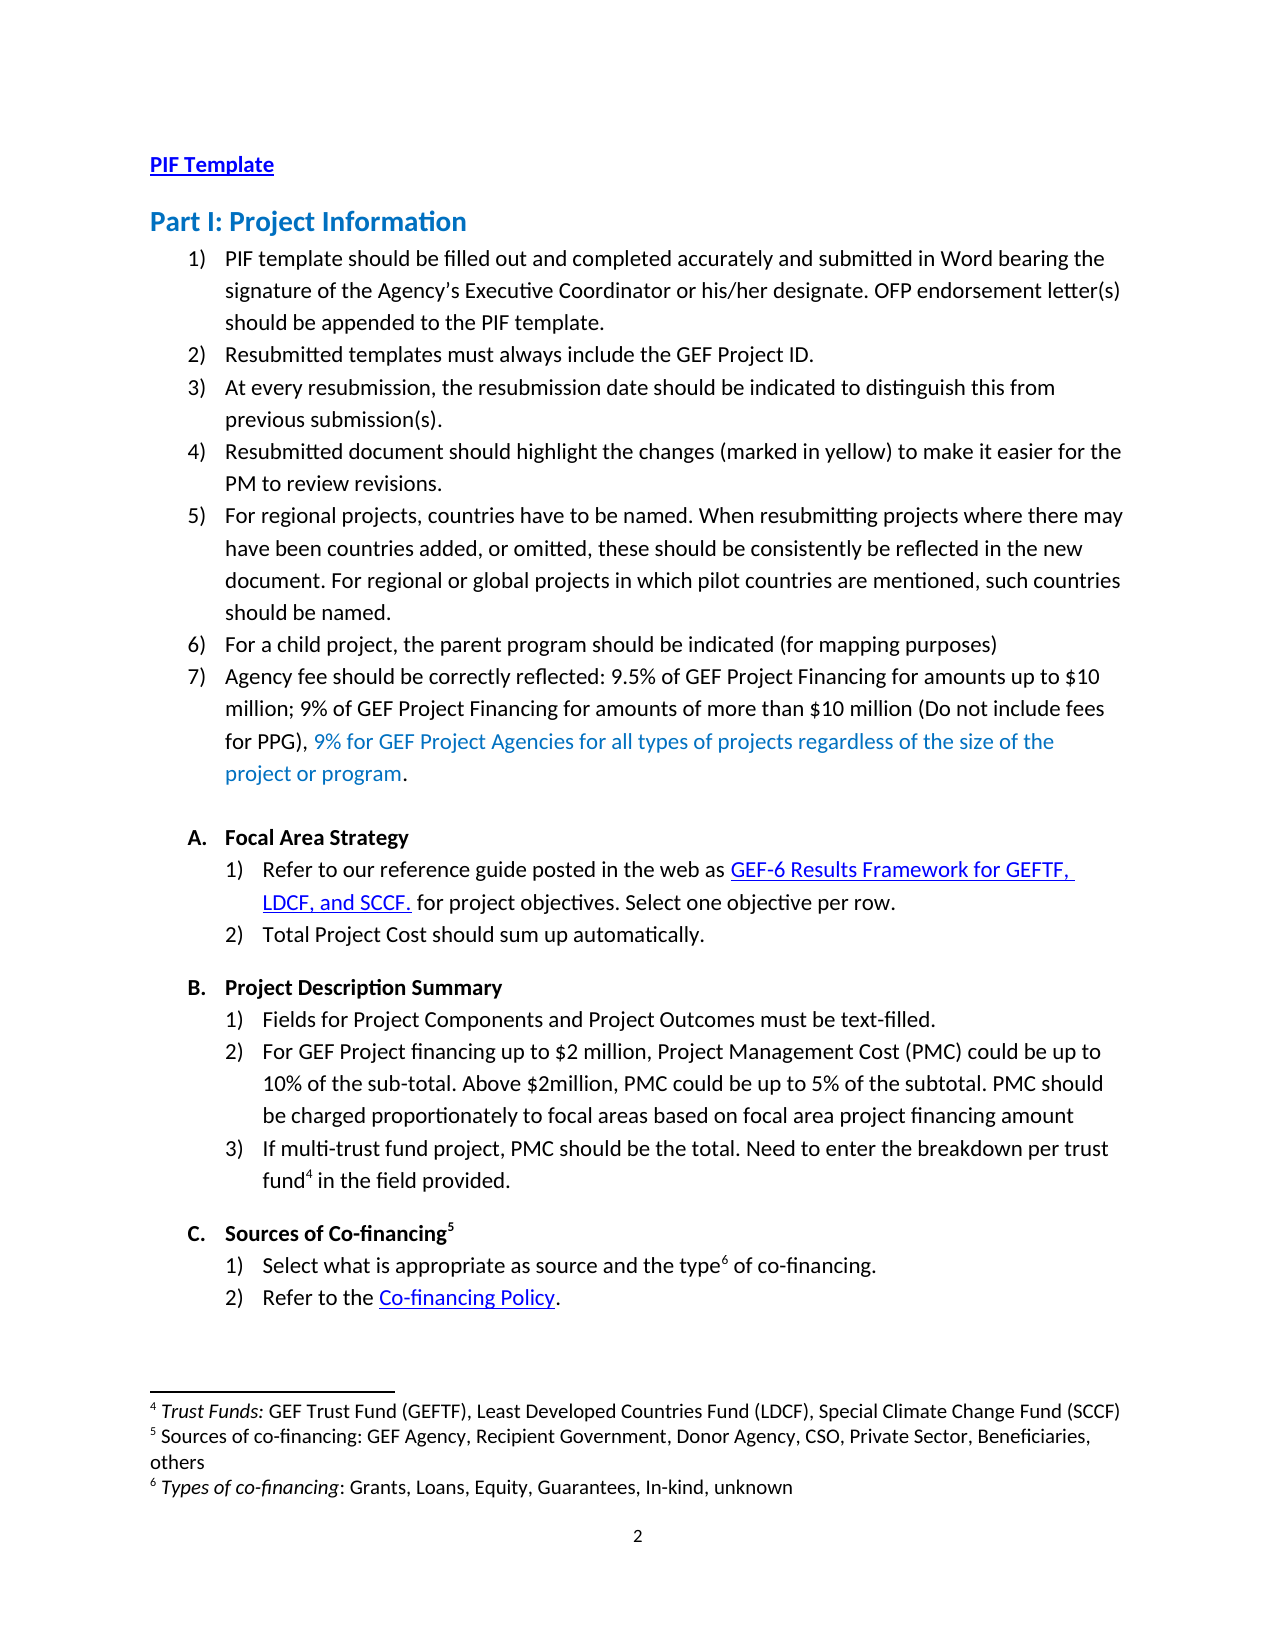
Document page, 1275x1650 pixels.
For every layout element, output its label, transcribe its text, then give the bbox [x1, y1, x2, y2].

list Sources of Co-financing [187, 1219, 1125, 1247]
list Part I: Project Information [150, 203, 1125, 239]
list PIF template should be filled out and completed accurately and submitted in Word bearing the signature of the Agency’s Executive Coordinator or his/her designate. OFP endorsement letter(s) should be appended to the PIF template. [187, 244, 1125, 336]
list Agency fee should be correctly reflected: 9.5% of GEF Project Financing for amounts up to $10 million; 9% of GEF Project Financing for amounts of more than $10 million (Do not include fees for PPG), 9% for GEF Project Agencies for all types of projects regardless of the size of the project or program. [187, 662, 1125, 787]
list Project Description Summary [187, 973, 1125, 1001]
list Resubmitted templates must always include the GEF Project ID. [187, 341, 1125, 368]
list For GEF Project financing up to $2 million, Project Management Cost (PMC) could be up to 10% of the sub-total. Above $2million, PMC could be up to 5% of the subtotal. PMC should be charged proportionately to focal areas based on focal area project financing amount [225, 1037, 1125, 1130]
list For regional projects, countries have to be named. When resubmitting projects where there may have been countries added, or omitted, these should be consistently be reflected in the new document. For regional or global projects in which pilot countries are mentioned, such countries should be named. [187, 501, 1125, 626]
list At every resubmission, the resubmission date should be indicated to distinguish this from previous submission(s). [187, 373, 1125, 433]
list If multi-trust fund project, PMC should be the total. Need to enter the breakdown per trust fund in the field provided. [225, 1134, 1125, 1194]
list Focal Area Strategy [187, 823, 1125, 851]
list Resubmitted document should highlight the changes (marked in yellow) to make it easier for the PM to review revisions. [187, 437, 1125, 497]
text PIF Template [150, 150, 1125, 178]
list Refer to our reference guide posted in the web as GEF-6 Results Framework for GEFTF, LDCF, and SCCF. for project objectives. Select one objective per row. [225, 856, 1125, 916]
list Fields for Project Components and Project Outcomes must be text-filled. [225, 1005, 1125, 1033]
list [225, 1251, 1125, 1279]
list Refer to the Co-financing Policy. [225, 1283, 1125, 1311]
list Total Project Cost should sum up automatically. [225, 920, 1125, 948]
list For a child project, the parent program should be indicated (for mapping purposes) [187, 630, 1125, 658]
